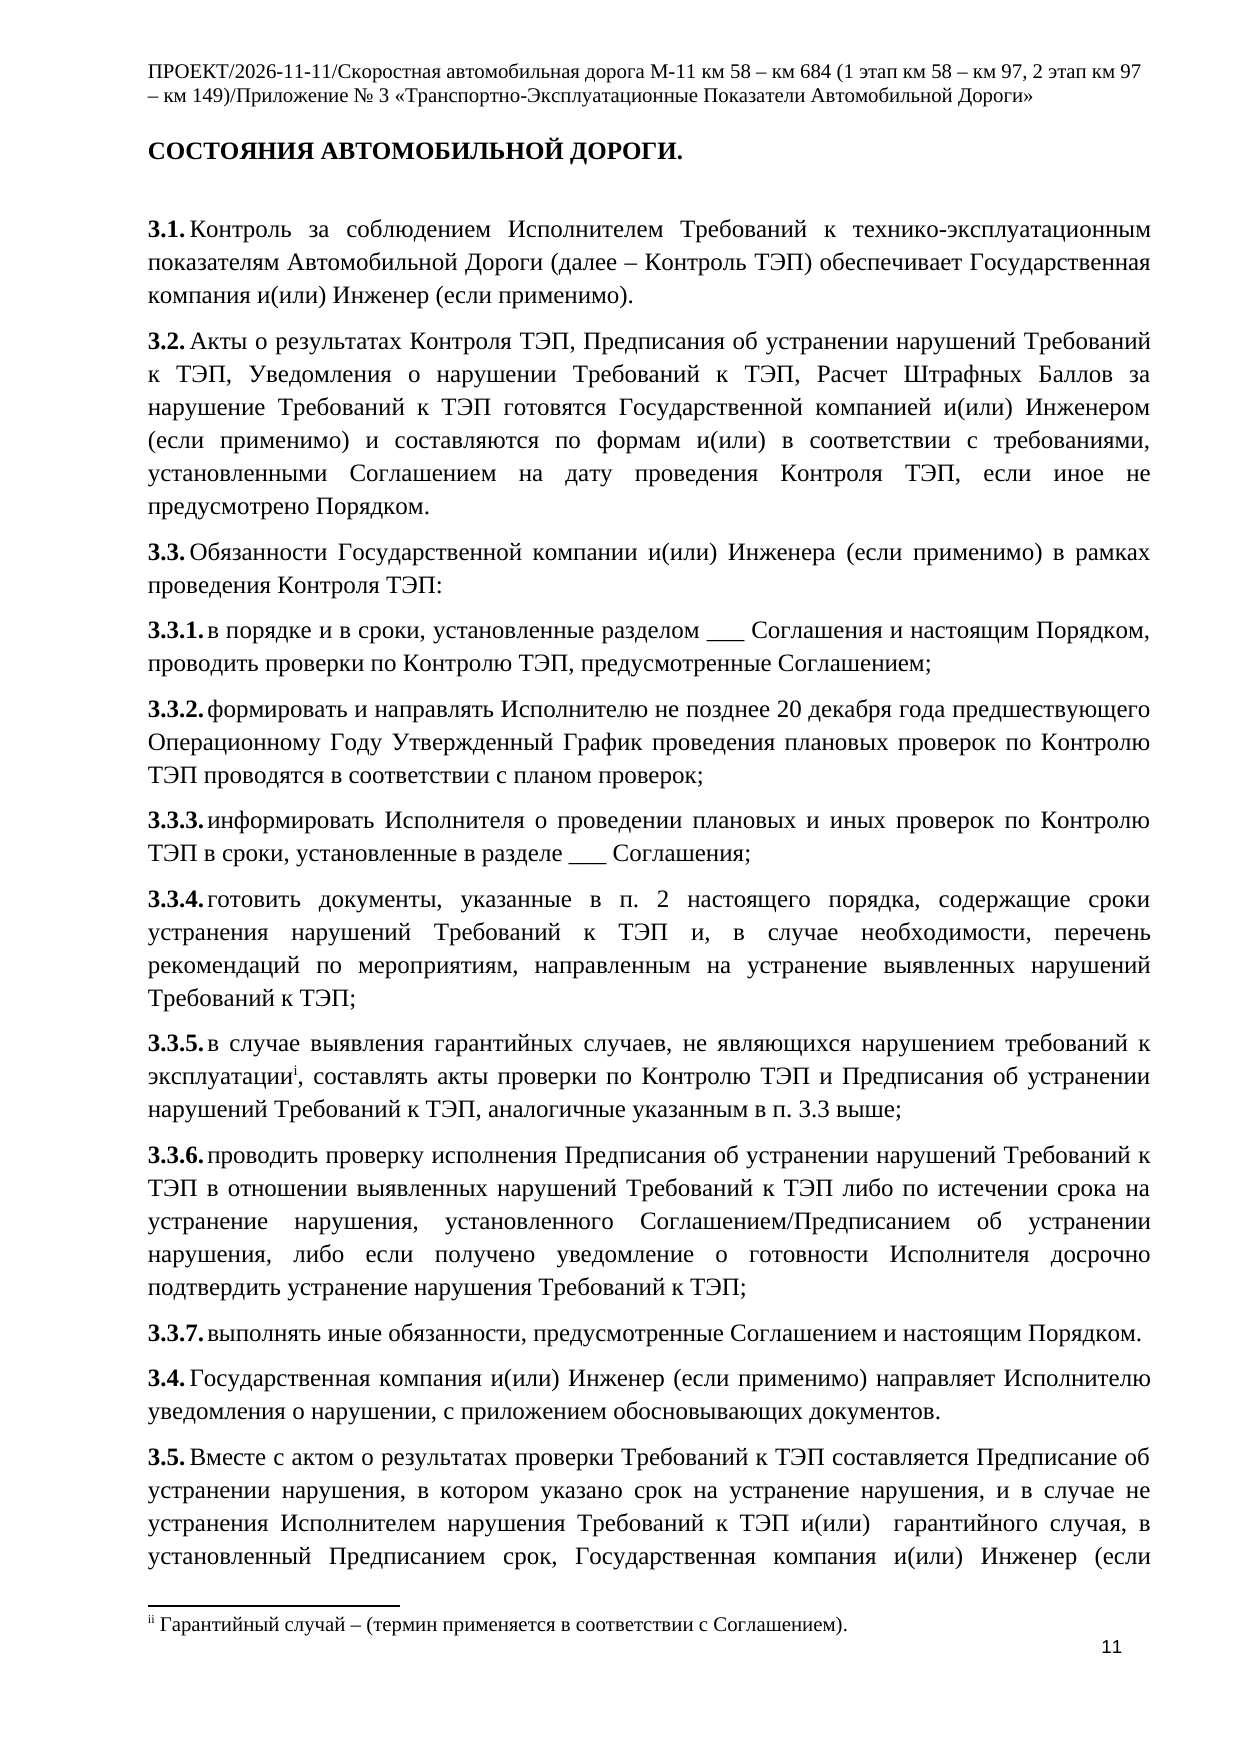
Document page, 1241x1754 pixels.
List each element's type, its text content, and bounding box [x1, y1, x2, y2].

text 3.3.4. готовить документы, указанные в п. 2 настоящего порядка, содержащие сроки устранения нарушений Требований к ТЭП и, в случае необходимости, перечень рекомендаций по мероприятиям, направленным на устранение выявленных нарушений Требований к ТЭП; [148, 884, 1152, 1012]
text 3.4. Государственная компания и(или) Инженер (если применимо) направляет Исполнителю уведомления о нарушении, с приложением обосновывающих документов. [148, 1363, 1152, 1425]
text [148, 1442, 1152, 1569]
text 3.3.2. формировать и направлять Исполнителю не позднее 20 декабря года предшествующего Операционному Году Утвержденный График проведения плановых проверок по Контролю ТЭП проводятся в соответствии с планом проверок; [148, 694, 1152, 788]
text 3.3.5. в случае выявления гарантийных случаев, не являющихся нарушением требований к эксплуатацииi, составлять акты проверки по Контролю ТЭП и Предписания об устранении нарушений Требований к ТЭП, аналогичные указанным в п. 3.3 выше; [148, 1028, 1152, 1123]
text 3.3.3. информировать Исполнителя о проведении плановых и иных проверок по Контролю ТЭП в сроки, установленные в разделе ___ Соглашения; [148, 805, 1152, 867]
text 3.3.6. проводить проверку исполнения Предписания об устранении нарушений Требований к ТЭП в отношении выявленных нарушений Требований к ТЭП либо по истечении срока на устранение нарушения, установленного Соглашением/Предписанием об устранении нарушения, либо если получено уведомление о готовности Исполнителя досрочно подтвердить устранение нарушения Требований к ТЭП; [148, 1140, 1152, 1301]
text 3.1. Контроль за соблюдением Исполнителем Требований к технико-эксплуатационным показателям Автомобильной Дороги (далее – Контроль ТЭП) обеспечивает Государственная компания и(или) Инженер (если применимо). [148, 214, 1152, 309]
text 3.3.1. в порядке и в сроки, установленные разделом ___ Соглашения и настоящим Порядком, проводить проверки по Контролю ТЭП, предусмотренные Соглашением; [148, 615, 1152, 677]
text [148, 136, 1152, 165]
text 3.3. Обязанности Государственной компании и(или) Инженера (если применимо) в рамках проведения Контроля ТЭП: [148, 537, 1152, 598]
text 3.3.7. выполнять иные обязанности, предусмотренные Соглашением и настоящим Порядком. [148, 1318, 1152, 1346]
text 3.2. Акты о результатах Контроля ТЭП, Предписания об устранении нарушений Требований к ТЭП, Уведомления о нарушении Требований к ТЭП, Расчет Штрафных Баллов за нарушение Требований к ТЭП готовятся Государственной компанией и(или) Инженером (если применимо) и составляются по формам и(или) в соответствии с требованиями, установленными Соглашением на дату проведения Контроля ТЭП, если иное не предусмотрено Порядком. [148, 326, 1152, 520]
